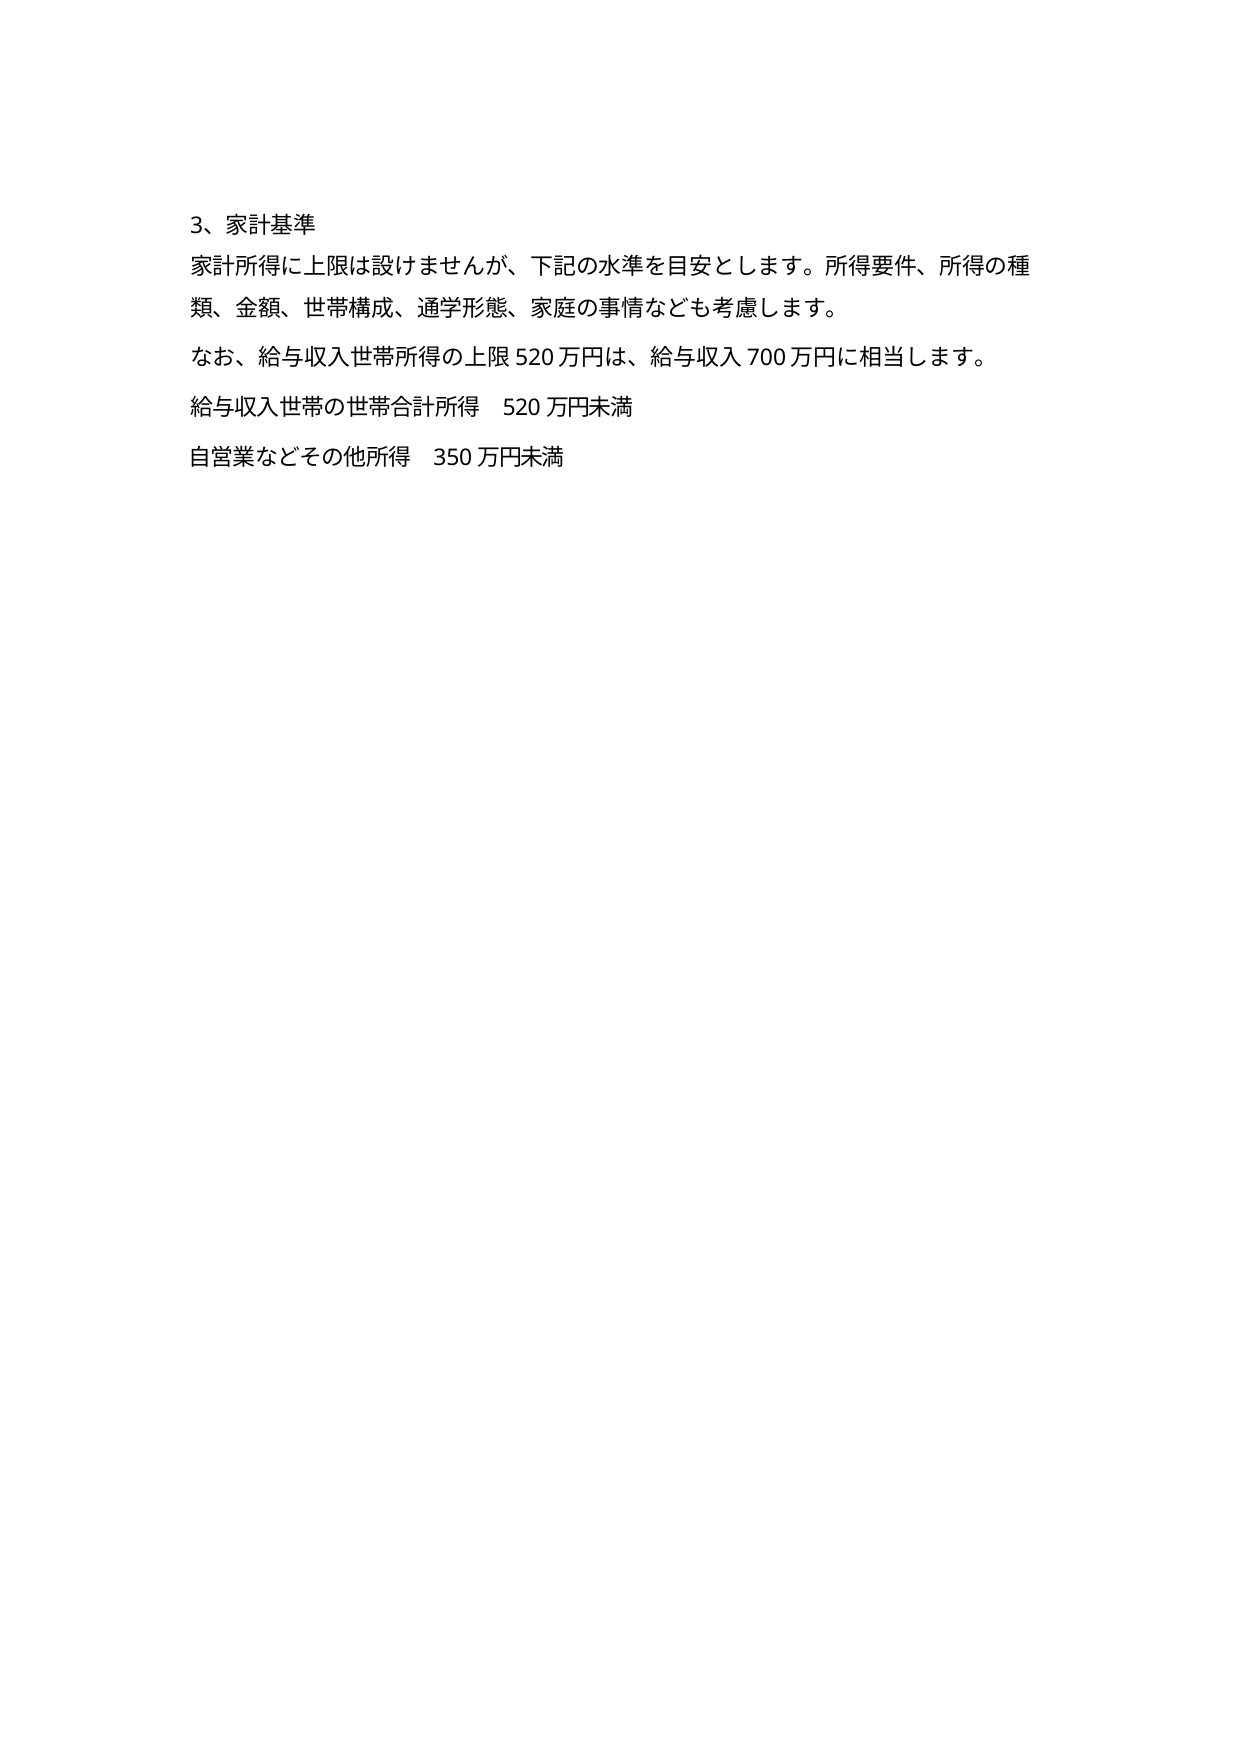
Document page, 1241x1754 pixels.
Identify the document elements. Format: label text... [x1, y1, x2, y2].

text なお、給与収入世帯所得の上限520万円は、給与収入700万円に相当します。 [190, 339, 1039, 372]
text 給与収入世帯の世帯合計所得 520 万円未満 [190, 389, 1039, 422]
text 自営業などその他所得 350 万円未満 [177, 438, 1063, 472]
text 3、家計基準 [190, 207, 1063, 240]
text 家計所得に上限は設けませんが、下記の水準を目安とします。所得要件、所得の種類、金額、世帯構成、通学形態、家庭の事情なども考慮します。 [190, 248, 1039, 323]
